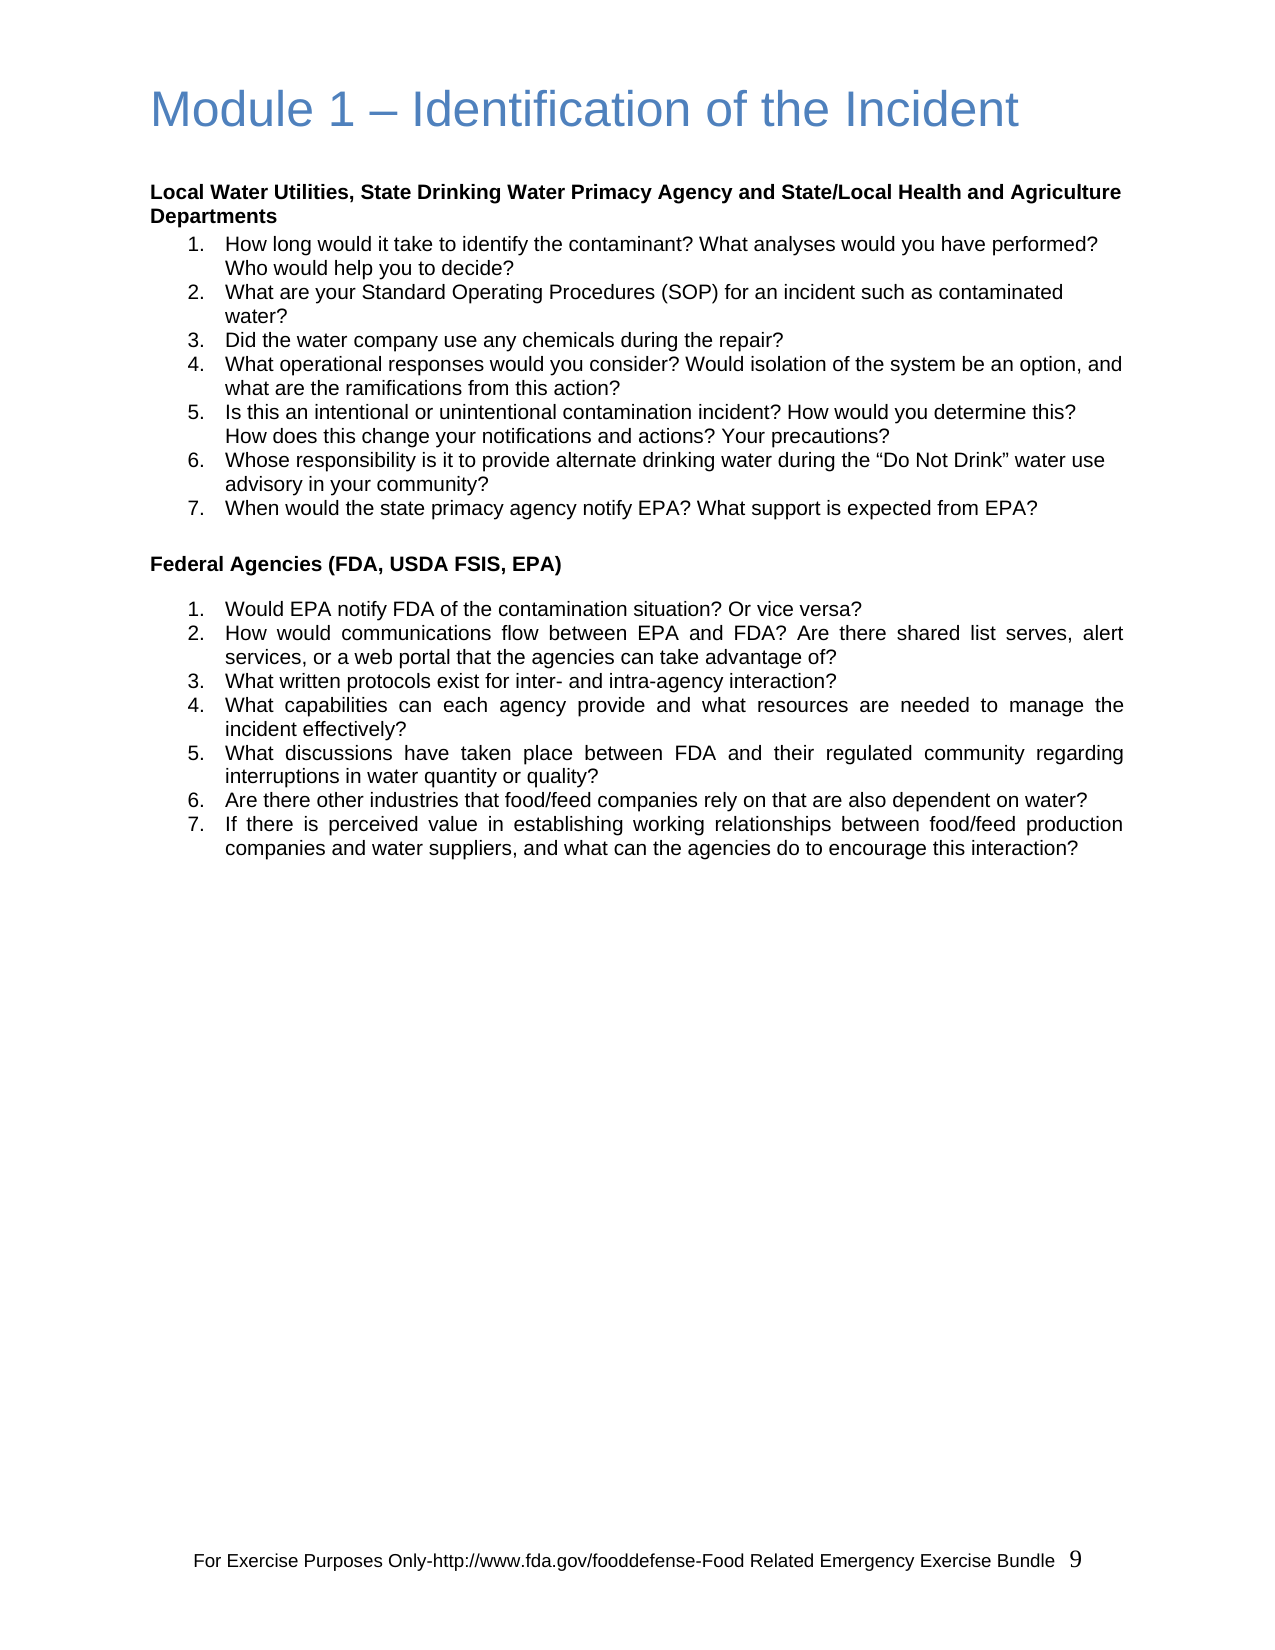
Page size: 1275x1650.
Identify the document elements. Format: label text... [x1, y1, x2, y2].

list How long would it take to identify the contaminant? What analyses would you have performed? Who would help you to decide? [187, 232, 1125, 280]
list What capabilities can each agency provide and what resources are needed to manage the incident effectively? [187, 692, 1125, 740]
list When would the state primacy agency notify EPA? What support is expected from EPA? [187, 496, 1125, 519]
list Federal Agencies (FDA, USDA FSIS, EPA) [150, 552, 1125, 576]
list How would communications flow between EPA and FDA? Are there shared list serves, alert services, or a web portal that the agencies can take advantage of? [187, 621, 1125, 668]
list If there is perceived value in establishing working relationships between food/feed production companies and water suppliers, and what can the agencies do to encourage this interaction? [187, 812, 1125, 860]
list Is this an intentional or unintentional contamination incident? How would you determine this? How does this change your notifications and actions? Your precautions? [187, 400, 1125, 448]
text Local Water Utilities, State Drinking Water Primacy Agency and State/Local Health and Agriculture Departments [150, 180, 1125, 228]
list What discussions have taken place between FDA and their regulated community regarding interruptions in water quantity or quality? [187, 740, 1125, 788]
list Are there other industries that food/feed companies rely on that are also dependent on water? [187, 788, 1125, 812]
list What operational responses would you consider? Would isolation of the system be an option, and what are the ramifications from this action? [187, 352, 1125, 400]
list Whose responsibility is it to provide alternate drinking water during the “Do Not Drink” water use advisory in your community? [187, 448, 1125, 496]
list Did the water company use any chemicals during the repair? [187, 328, 1125, 352]
list What written protocols exist for inter- and intra-agency interaction? [187, 668, 1125, 692]
list Would EPA notify FDA of the contamination situation? Or vice versa? [187, 597, 1125, 621]
list What are your Standard Operating Procedures (SOP) for an incident such as contaminated water? [187, 280, 1125, 328]
